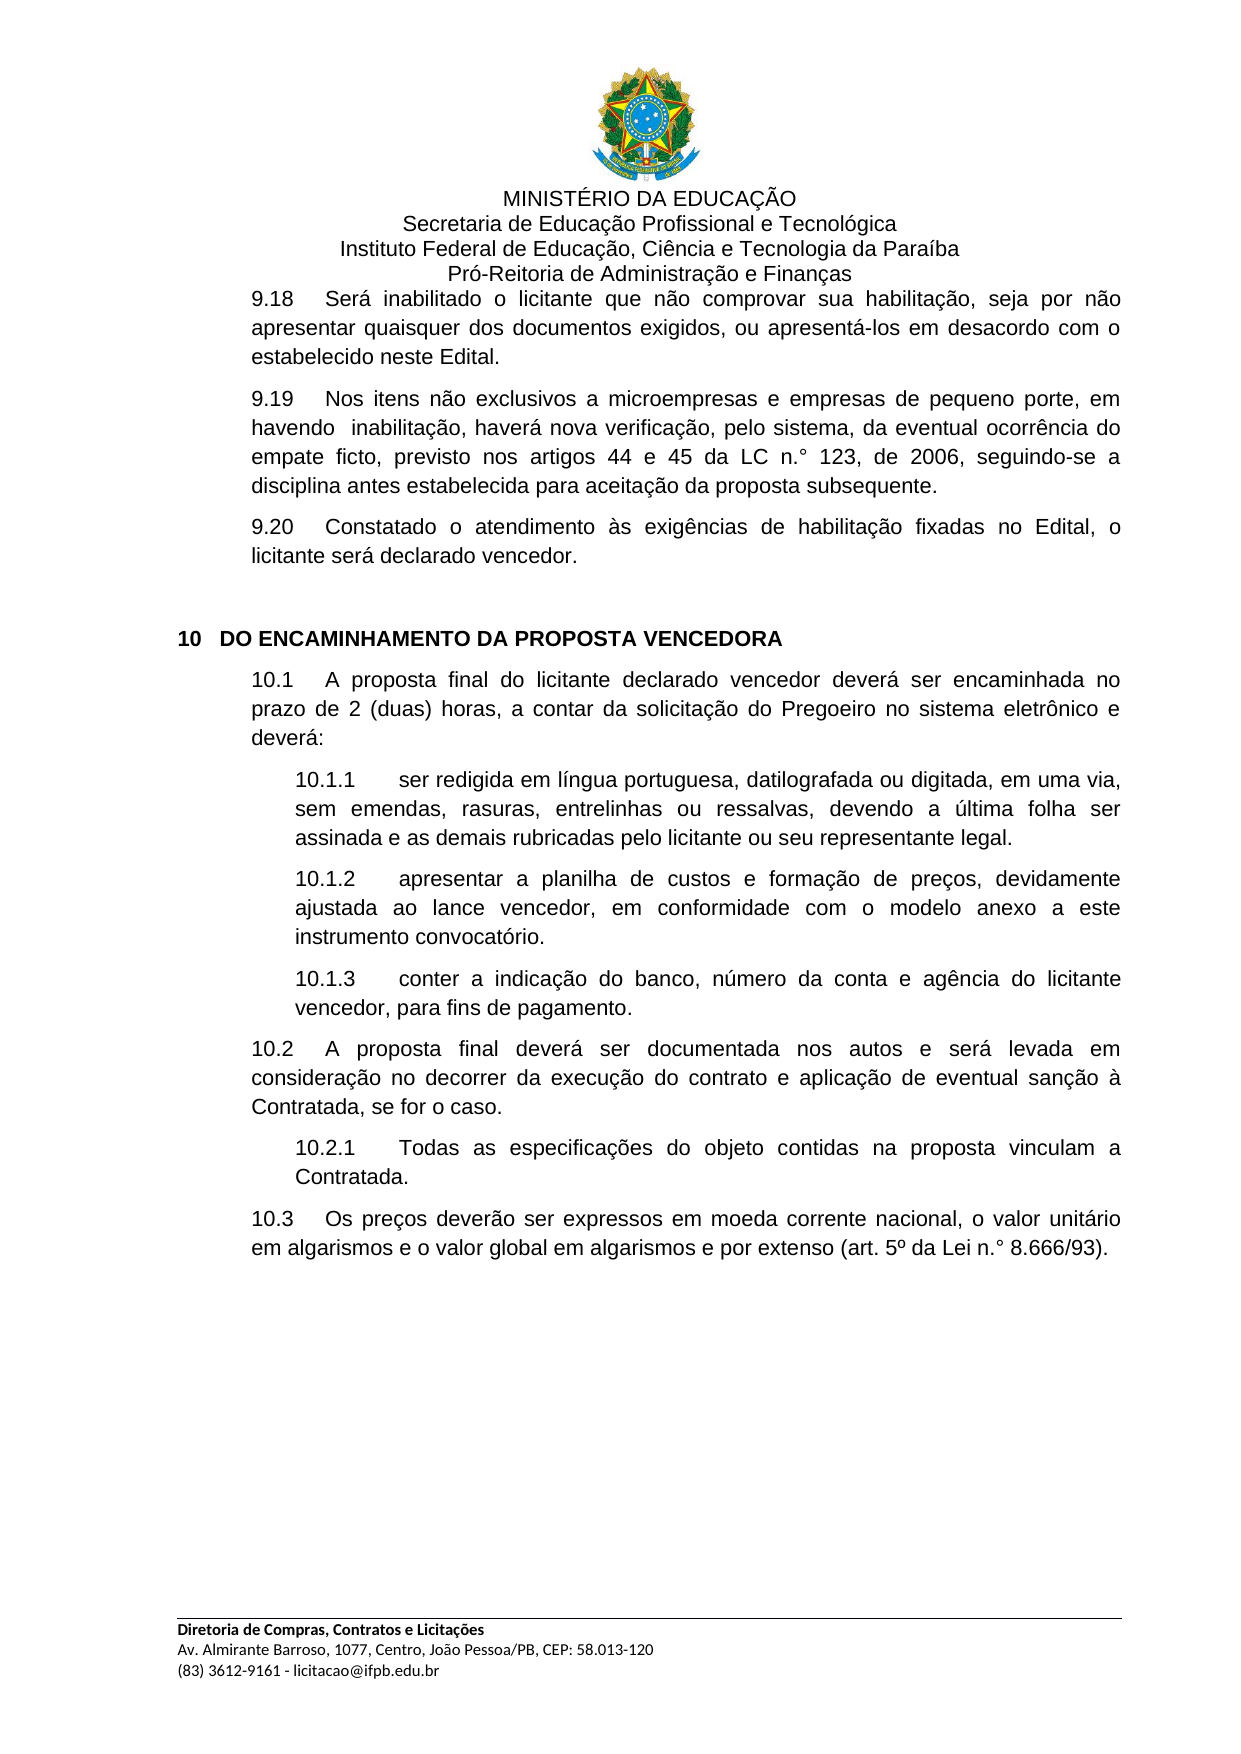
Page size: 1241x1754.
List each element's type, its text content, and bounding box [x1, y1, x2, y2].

list A proposta final do licitante declarado vencedor deverá ser encaminhada no prazo de 2 (duas) horas, a contar da solicitação do Pregoeiro no sistema eletrônico e deverá: [251, 667, 1122, 751]
list apresentar a planilha de custos e formação de preços, devidamente ajustada ao lance vencedor, em conformidade com o modelo anexo a este instrumento convocatório. [295, 866, 1122, 949]
list Será inabilitado o licitante que não comprovar sua habilitação, seja por não apresentar quaisquer dos documentos exigidos, ou apresentá-los em desacordo com o estabelecido neste Edital. [251, 286, 1122, 369]
list Todas as especificações do objeto contidas na proposta vinculam a Contratada. [295, 1135, 1122, 1189]
list Nos itens não exclusivos a microempresas e empresas de pequeno porte, em havendo inabilitação, haverá nova verificação, pelo sistema, da eventual ocorrência do empate ficto, previsto nos artigos 44 e 45 da LC n.° 123, de 2006, seguindo-se a disciplina antes estabelecida para aceitação da proposta subsequente. [251, 386, 1122, 498]
list ser redigida em língua portuguesa, datilografada ou digitada, em uma via, sem emendas, rasuras, entrelinhas ou ressalvas, devendo a última folha ser assinada e as demais rubricadas pelo licitante ou seu representante legal. [295, 767, 1122, 850]
list DO ENCAMINHAMENTO DA PROPOSTA VENCEDORA [177, 626, 1122, 651]
list Os preços deverão ser expressos em moeda corrente nacional, o valor unitário em algarismos e o valor global em algarismos e por extenso (art. 5º da Lei n.° 8.666/93). [251, 1206, 1122, 1260]
list Constatado o atendimento às exigências de habilitação fixadas no Edital, o licitante será declarado vencedor. [251, 514, 1122, 568]
list A proposta final deverá ser documentada nos autos e será levada em consideração no decorrer da execução do contrato e aplicação de eventual sanção à Contratada, se for o caso. [251, 1036, 1122, 1119]
list conter a indicação do banco, número da conta e agência do licitante vencedor, para fins de pagamento. [295, 966, 1122, 1020]
picture [588, 64, 704, 184]
